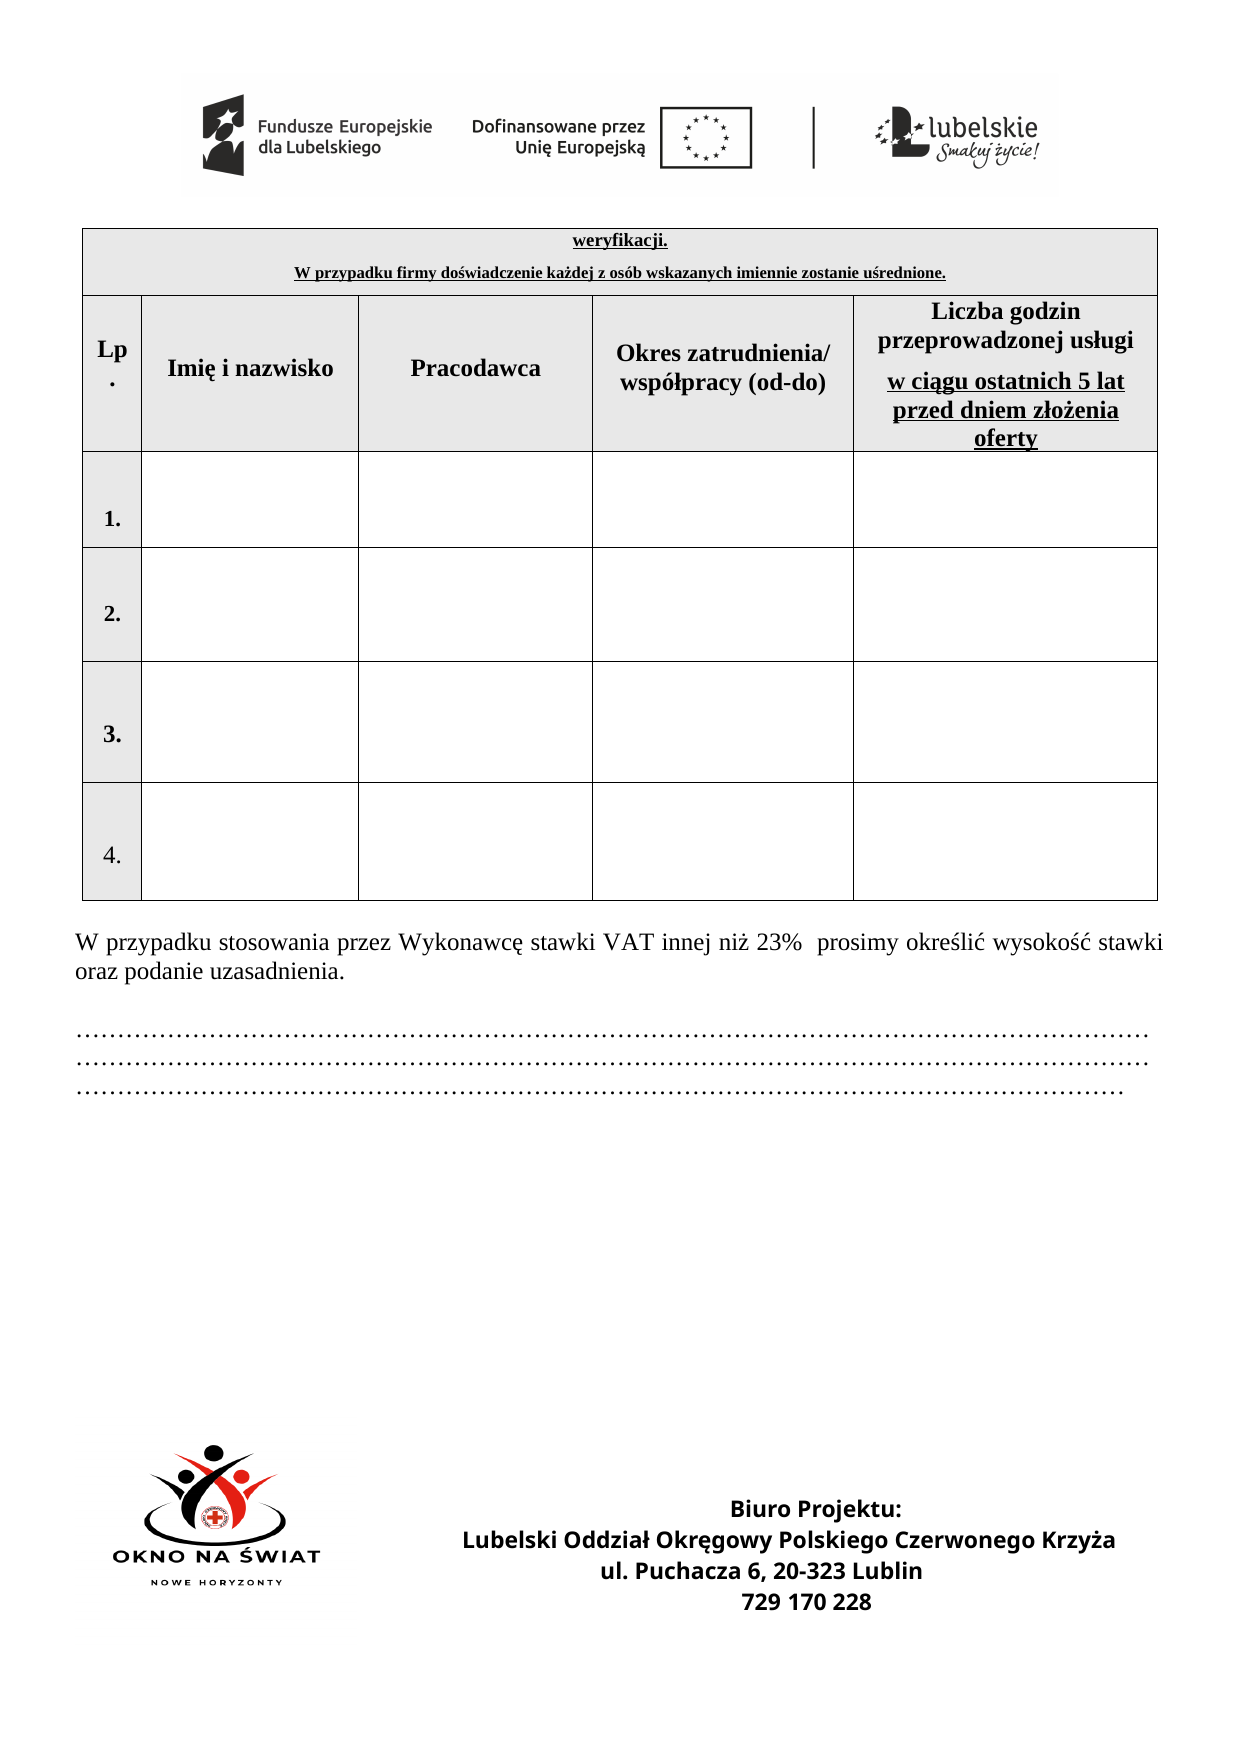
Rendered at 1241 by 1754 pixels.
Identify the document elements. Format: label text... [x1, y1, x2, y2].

picture [75, 1409, 357, 1645]
table_cell 4. [83, 783, 141, 900]
table_cell Liczba godzin przeprowadzonej usługi w ciągu ostatnich 5 lat przed dniem złożenia oferty [854, 296, 1157, 451]
table_cell [854, 548, 1157, 661]
table_cell 3. [83, 662, 141, 782]
text W przypadku stosowania przez Wykonawcę stawki VAT innej niż 23% prosimy określić wysokość stawki oraz podanie uzasadnienia. [75, 927, 1165, 985]
table_cell [142, 662, 358, 782]
table_cell [854, 452, 1157, 547]
table_cell [593, 662, 853, 782]
table_cell [359, 452, 592, 547]
table_cell Lp. [83, 296, 141, 451]
text …………………………………………………………………………………………………………………………………………………………………………………………………………………………………………………………………………………………………………………………………………………… [75, 1014, 1165, 1100]
table_cell [854, 783, 1157, 900]
table_cell [359, 662, 592, 782]
table_cell Pracodawca [359, 296, 592, 451]
table_cell 2. [83, 548, 141, 661]
table_cell [142, 452, 358, 547]
table_cell [359, 783, 592, 900]
table_cell [593, 548, 853, 661]
table_cell [142, 548, 358, 661]
table_cell [593, 452, 853, 547]
table_cell 1. [83, 452, 141, 547]
table_cell Imię i nazwisko [142, 296, 358, 451]
table_cell [593, 783, 853, 900]
table_cell [359, 548, 592, 661]
picture [181, 73, 1059, 197]
table_cell Okres zatrudnienia/ współpracy (od-do) [593, 296, 853, 451]
table_cell [142, 783, 358, 900]
table_cell [854, 662, 1157, 782]
